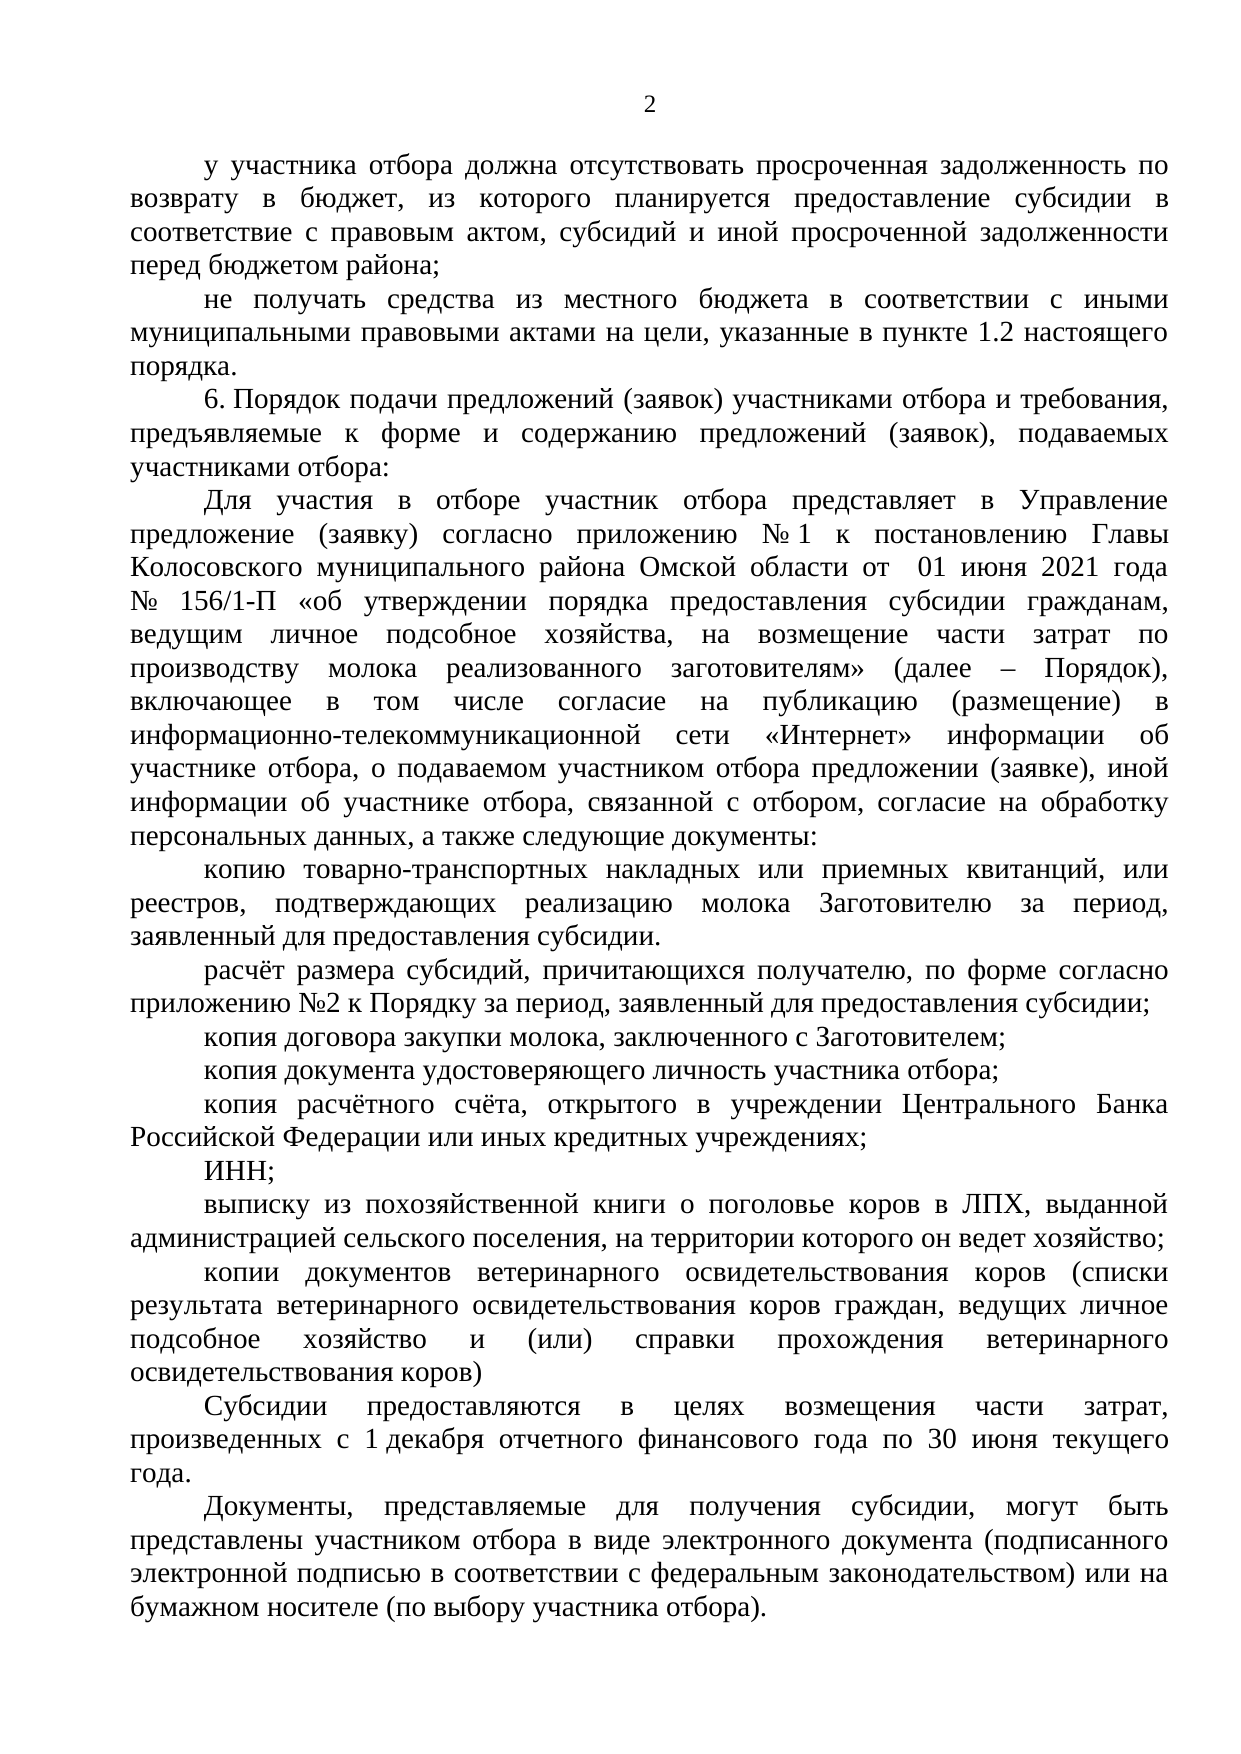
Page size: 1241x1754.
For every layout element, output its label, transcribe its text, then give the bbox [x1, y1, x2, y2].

text у участника отбора должна отсутствовать просроченная задолженность по возврату в бюджет, из которого планируется предоставление субсидии в соответствие с правовым актом, субсидий и иной просроченной задолженности перед бюджетом района; [130, 147, 1169, 281]
text Для участия в отборе участник отбора представляет в Управление предложение (заявку) согласно приложению № 1 к постановлению Главы Колосовского муниципального района Омской области от 01 июня 2021 года № 156/1-П «об утверждении порядка предоставления субсидии гражданам, ведущим личное подсобное хозяйства, на возмещение части затрат по производству молока реализованного заготовителям» (далее – Порядок), включающее в том числе согласие на публикацию (размещение) в информационно-телекоммуникационной сети «Интернет» информации об участнике отбора, о подаваемом участником отбора предложении (заявке), иной информации об участнике отбора, связанной с отбором, согласие на обработку персональных данных, а также следующие документы: [130, 482, 1169, 851]
text Субсидии предоставляются в целях возмещения части затрат, произведенных с 1 декабря отчетного финансового года по 30 июня текущего года. [130, 1388, 1169, 1488]
text расчёт размера субсидий, причитающихся получателю, по форме согласно приложению №2 к Порядку за период, заявленный для предоставления субсидии; [130, 952, 1169, 1019]
text копии документов ветеринарного освидетельствования коров (списки результата ветеринарного освидетельствования коров граждан, ведущих личное подсобное хозяйство и (или) справки прохождения ветеринарного освидетельствования коров) [130, 1254, 1169, 1388]
text выписку из похозяйственной книги о поголовье коров в ЛПХ, выданной администрацией сельского поселения, на территории которого он ведет хозяйство; [130, 1187, 1169, 1254]
text копию товарно-транспортных накладных или приемных квитанций, или реестров, подтверждающих реализацию молока Заготовителю за период, заявленный для предоставления субсидии. [130, 851, 1169, 952]
text 6. Порядок подачи предложений (заявок) участниками отбора и требования, предъявляемые к форме и содержанию предложений (заявок), подаваемых участниками отбора: [130, 382, 1169, 482]
text не получать средства из местного бюджета в соответствии с иными муниципальными правовыми актами на цели, указанные в пункте 1.2 настоящего порядка. [130, 281, 1169, 382]
text копия договора закупки молока, заключенного с Заготовителем; [130, 1019, 1169, 1052]
text Документы, представляемые для получения субсидии, могут быть представлены участником отбора в виде электронного документа (подписанного электронной подписью в соответствии с федеральным законодательством) или на бумажном носителе (по выбору участника отбора). [130, 1488, 1169, 1623]
text ИНН; [130, 1153, 1169, 1187]
text копия документа удостоверяющего личность участника отбора; [130, 1052, 1169, 1086]
text копия расчётного счёта, открытого в учреждении Центрального Банка Российской Федерации или иных кредитных учреждениях; [130, 1086, 1169, 1153]
